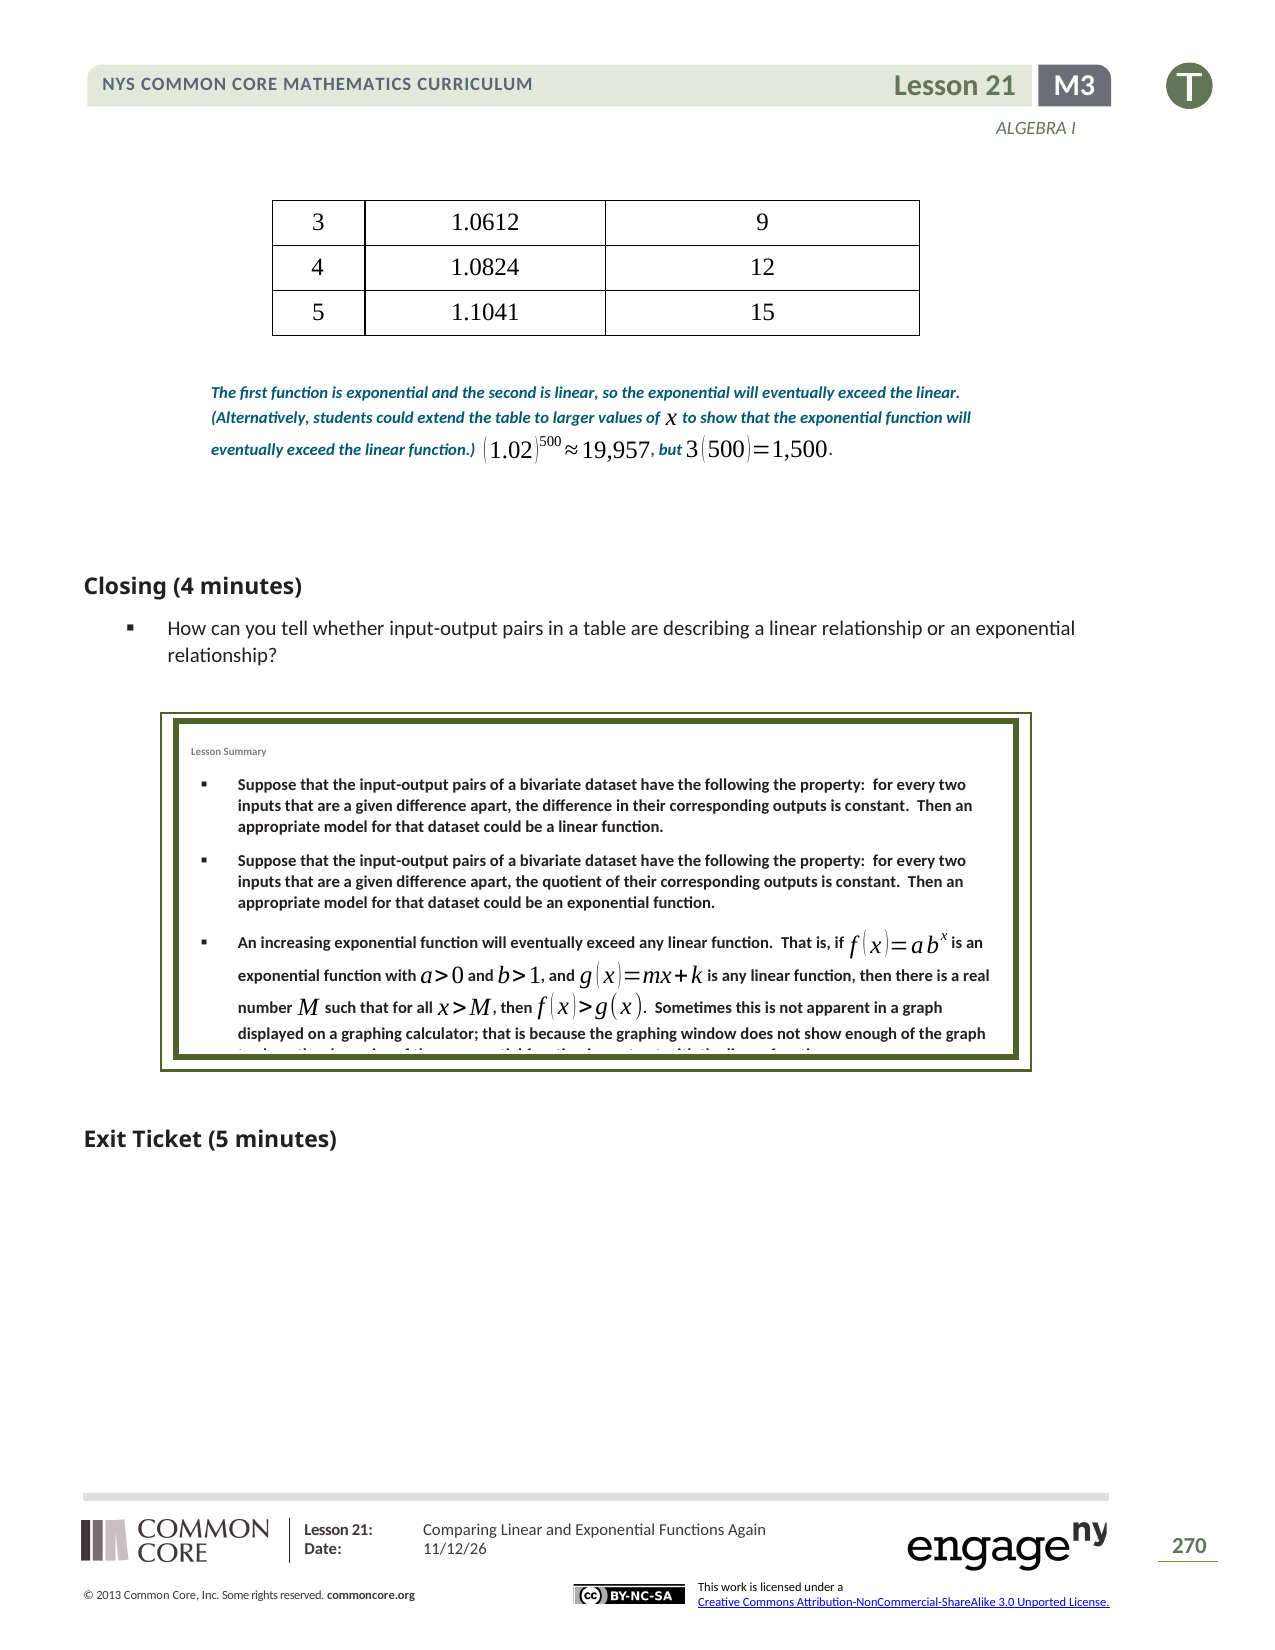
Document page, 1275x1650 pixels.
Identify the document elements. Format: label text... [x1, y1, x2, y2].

table_cell [366, 291, 605, 335]
picture [906, 1518, 1107, 1573]
table_cell [606, 246, 919, 290]
list How can you tell whether input-output pairs in a table are describing a linear relationship or an exponential relationship? [125, 615, 1108, 667]
text The first function is exponential and the second is linear, so the exponential will eventually exceed the linear. (Alternatively, students could extend the table to larger values of to show that the exponential function will eventually exceed the linear function.) , but . [211, 382, 1018, 466]
table_cell [606, 201, 919, 245]
picture [572, 1584, 685, 1604]
text Exit Ticket (5 minutes) [83, 1123, 1108, 1154]
picture [81, 1517, 269, 1562]
text Closing (4 minutes) [83, 570, 1108, 601]
table_cell [273, 246, 364, 290]
table_cell [366, 246, 605, 290]
table_cell [366, 201, 605, 245]
table_cell [273, 291, 364, 335]
table_cell [606, 291, 919, 335]
table_cell [273, 201, 364, 245]
